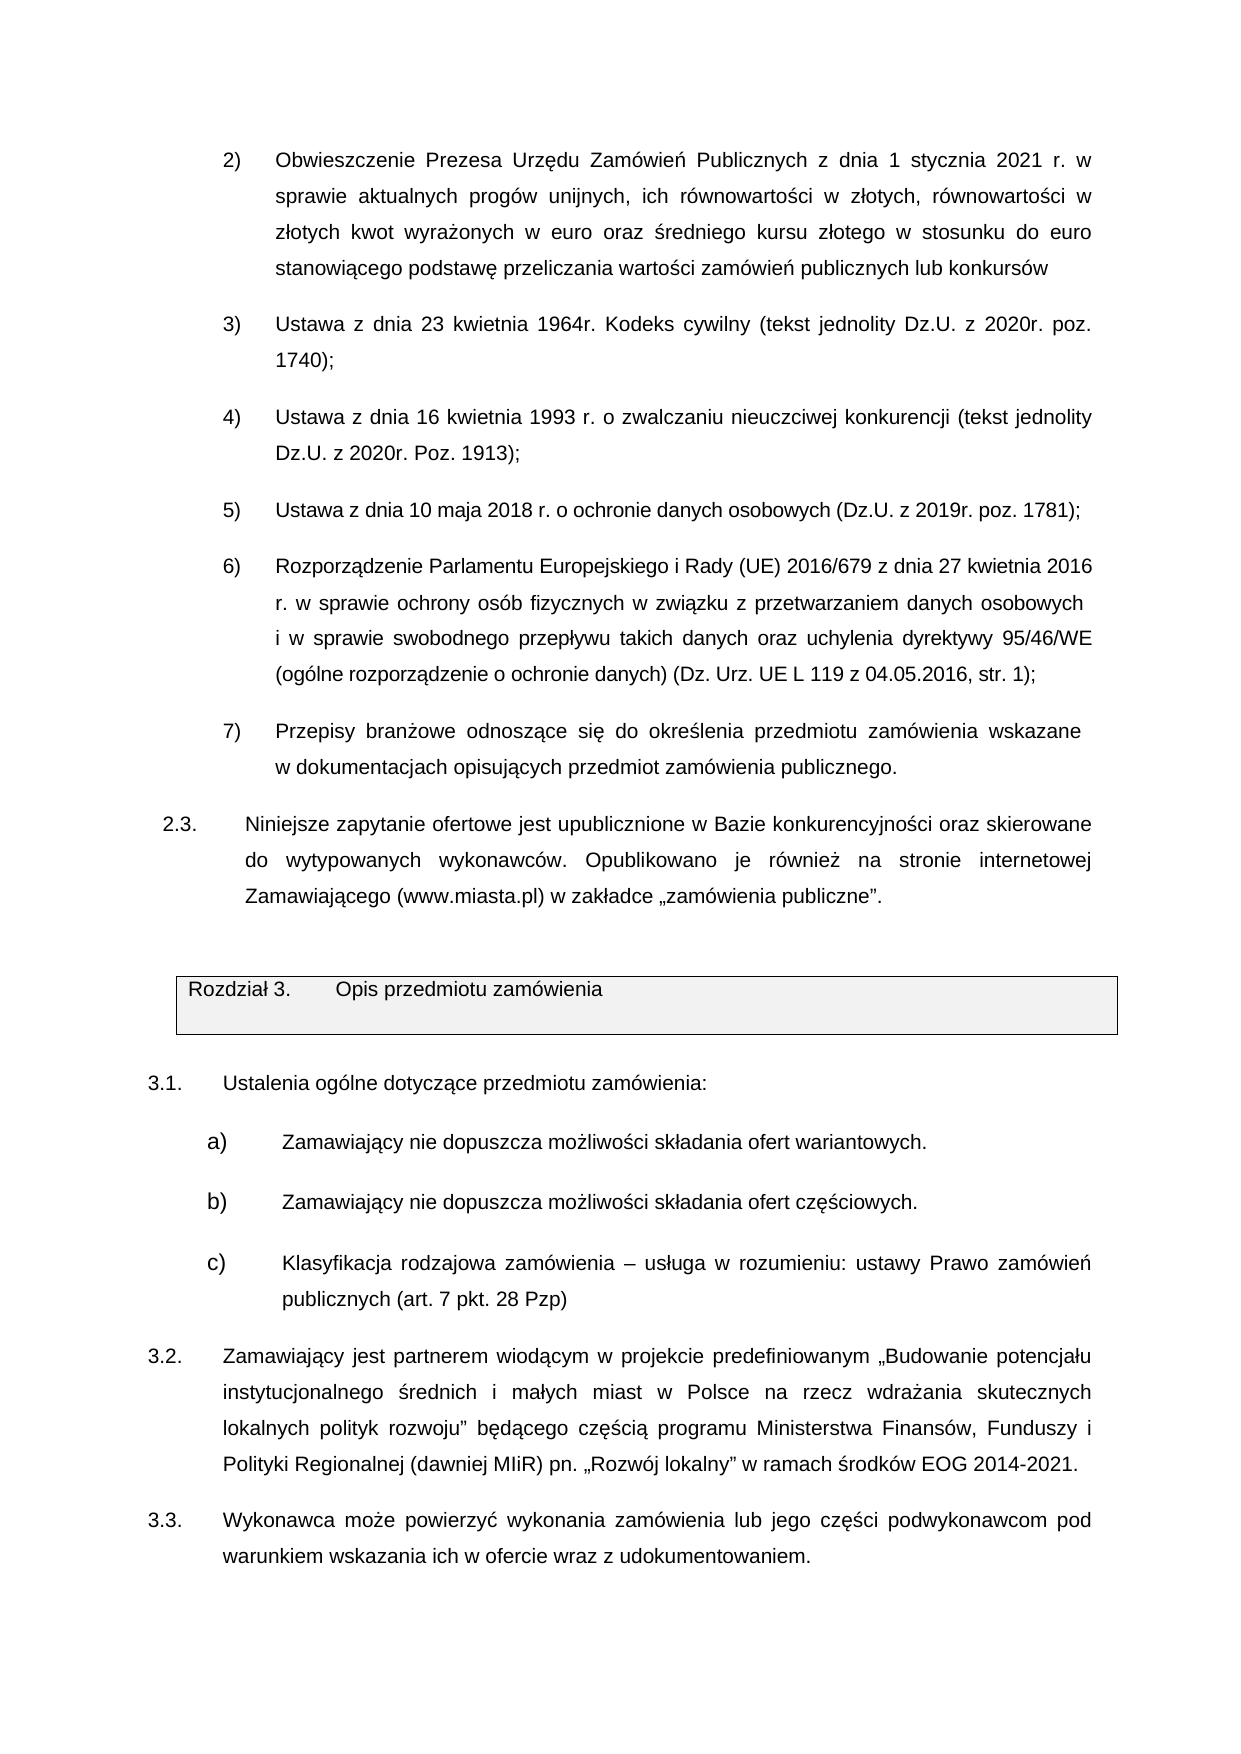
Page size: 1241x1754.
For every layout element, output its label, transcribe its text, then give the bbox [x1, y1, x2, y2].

list Ustalenia ogólne dotyczące przedmiotu zamówienia: [148, 1071, 1093, 1095]
list Zamawiający nie dopuszcza możliwości składania ofert wariantowych. [207, 1128, 1093, 1154]
list Ustawa z dnia 16 kwietnia 1993 r. o zwalczaniu nieuczciwej konkurencji (tekst jednolity Dz.U. z 2020r. Poz. 1913); [223, 405, 1093, 465]
list Klasyfikacja rodzajowa zamówienia – usługa w rozumieniu: ustawy Prawo zamówień publicznych (art. 7 pkt. 28 Pzp) [207, 1248, 1093, 1311]
list Ustawa z dnia 23 kwietnia 1964r. Kodeks cywilny (tekst jednolity Dz.U. z 2020r. poz. 1740); [223, 312, 1093, 372]
list Zamawiający jest partnerem wiodącym w projekcie predefiniowanym „Budowanie potencjału instytucjonalnego średnich i małych miast w Polsce na rzecz wdrażania skutecznych lokalnych polityk rozwoju” będącego częścią programu Ministerstwa Finansów, Funduszy i Polityki Regionalnej (dawniej MIiR) pn. „Rozwój lokalny” w ramach środków EOG 2014-2021. [148, 1343, 1093, 1475]
list Wykonawca może powierzyć wykonania zamówienia lub jego części podwykonawcom pod warunkiem wskazania ich w ofercie wraz z udokumentowaniem. [148, 1508, 1093, 1568]
list Przepisy branżowe odnoszące się do określenia przedmiotu zamówienia wskazane w dokumentacjach opisujących przedmiot zamówienia publicznego. [223, 719, 1093, 779]
list Rozporządzenie Parlamentu Europejskiego i Rady (UE) 2016/679 z dnia 27 kwietnia 2016 r. w sprawie ochrony osób fizycznych w związku z przetwarzaniem danych osobowych i w sprawie swobodnego przepływu takich danych oraz uchylenia dyrektywy 95/46/WE (ogólne rozporządzenie o ochronie danych) (Dz. Urz. UE L 119 z 04.05.2016, str. 1); [223, 554, 1093, 686]
list Ustawa z dnia 10 maja 2018 r. o ochronie danych osobowych (Dz.U. z 2019r. poz. 1781); [223, 498, 1093, 522]
list Zamawiający nie dopuszcza możliwości składania ofert częściowych. [207, 1188, 1093, 1214]
list Obwieszczenie Prezesa Urzędu Zamówień Publicznych z dnia 1 stycznia 2021 r. w sprawie aktualnych progów unijnych, ich równowartości w złotych, równowartości w złotych kwot wyrażonych w euro oraz średniego kursu złotego w stosunku do euro stanowiącego podstawę przeliczania wartości zamówień publicznych lub konkursów [223, 148, 1093, 279]
table_header Opis przedmiotu zamówienia [177, 977, 1117, 1034]
list Niniejsze zapytanie ofertowe jest upublicznione w Bazie konkurencyjności oraz skierowane do wytypowanych wykonawców. Opublikowano je również na stronie internetowej Zamawiającego (www.miasta.pl) w zakładce „zamówienia publiczne”. [162, 812, 1093, 907]
